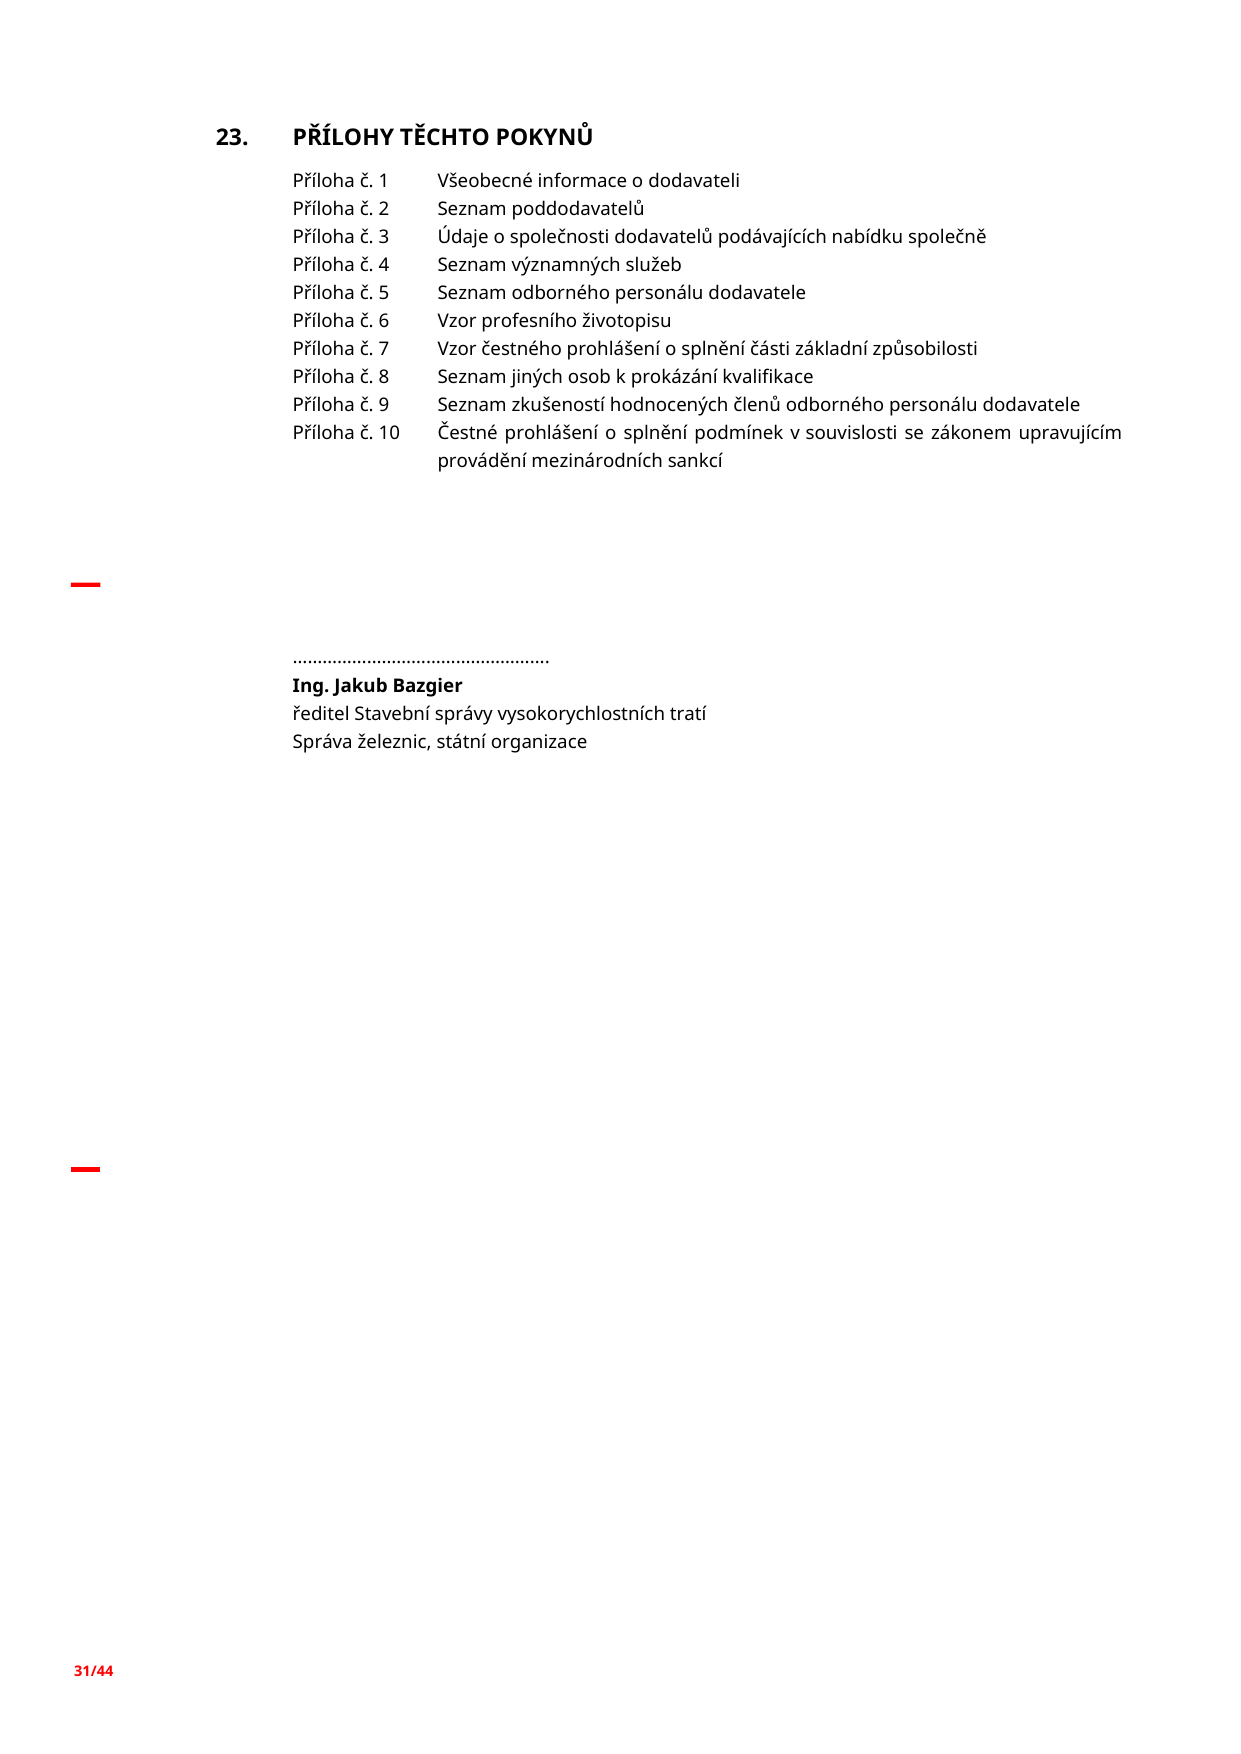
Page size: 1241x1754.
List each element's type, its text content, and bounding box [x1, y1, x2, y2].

text Příloha č. 8 Seznam jiných osob k prokázání kvalifikace [292, 364, 1122, 389]
text Příloha č. 5 Seznam odborného personálu dodavatele [292, 279, 1122, 305]
text Příloha č. 9 Seznam zkušeností hodnocených členů odborného personálu dodavatele [292, 392, 1122, 417]
text Příloha č. 4 Seznam významných služeb [292, 252, 1122, 277]
text Příloha č. 1 Všeobecné informace o dodavateli [292, 167, 1122, 193]
text Příloha č. 3 Údaje o společnosti dodavatelů podávajících nabídku společně [292, 223, 1122, 249]
text PŘÍLOHY TĚCHTO POKYNŮ [216, 121, 1122, 152]
text Příloha č. 2 Seznam poddodavatelů [292, 196, 1122, 221]
text ……………………………………………. [292, 644, 1122, 669]
text Správa železnic, státní organizace [292, 728, 1122, 753]
text Ing. Jakub Bazgier [292, 672, 1122, 697]
text Příloha č. 7 Vzor čestného prohlášení o splnění části základní způsobilosti [292, 336, 1122, 361]
text Příloha č. 6 Vzor profesního životopisu [292, 308, 1122, 333]
text Příloha č. 10 Čestné prohlášení o splnění podmínek v souvislosti se zákonem upravujícím provádění mezinárodních sankcí [292, 420, 1122, 473]
text ředitel Stavební správy vysokorychlostních tratí [292, 700, 1122, 725]
